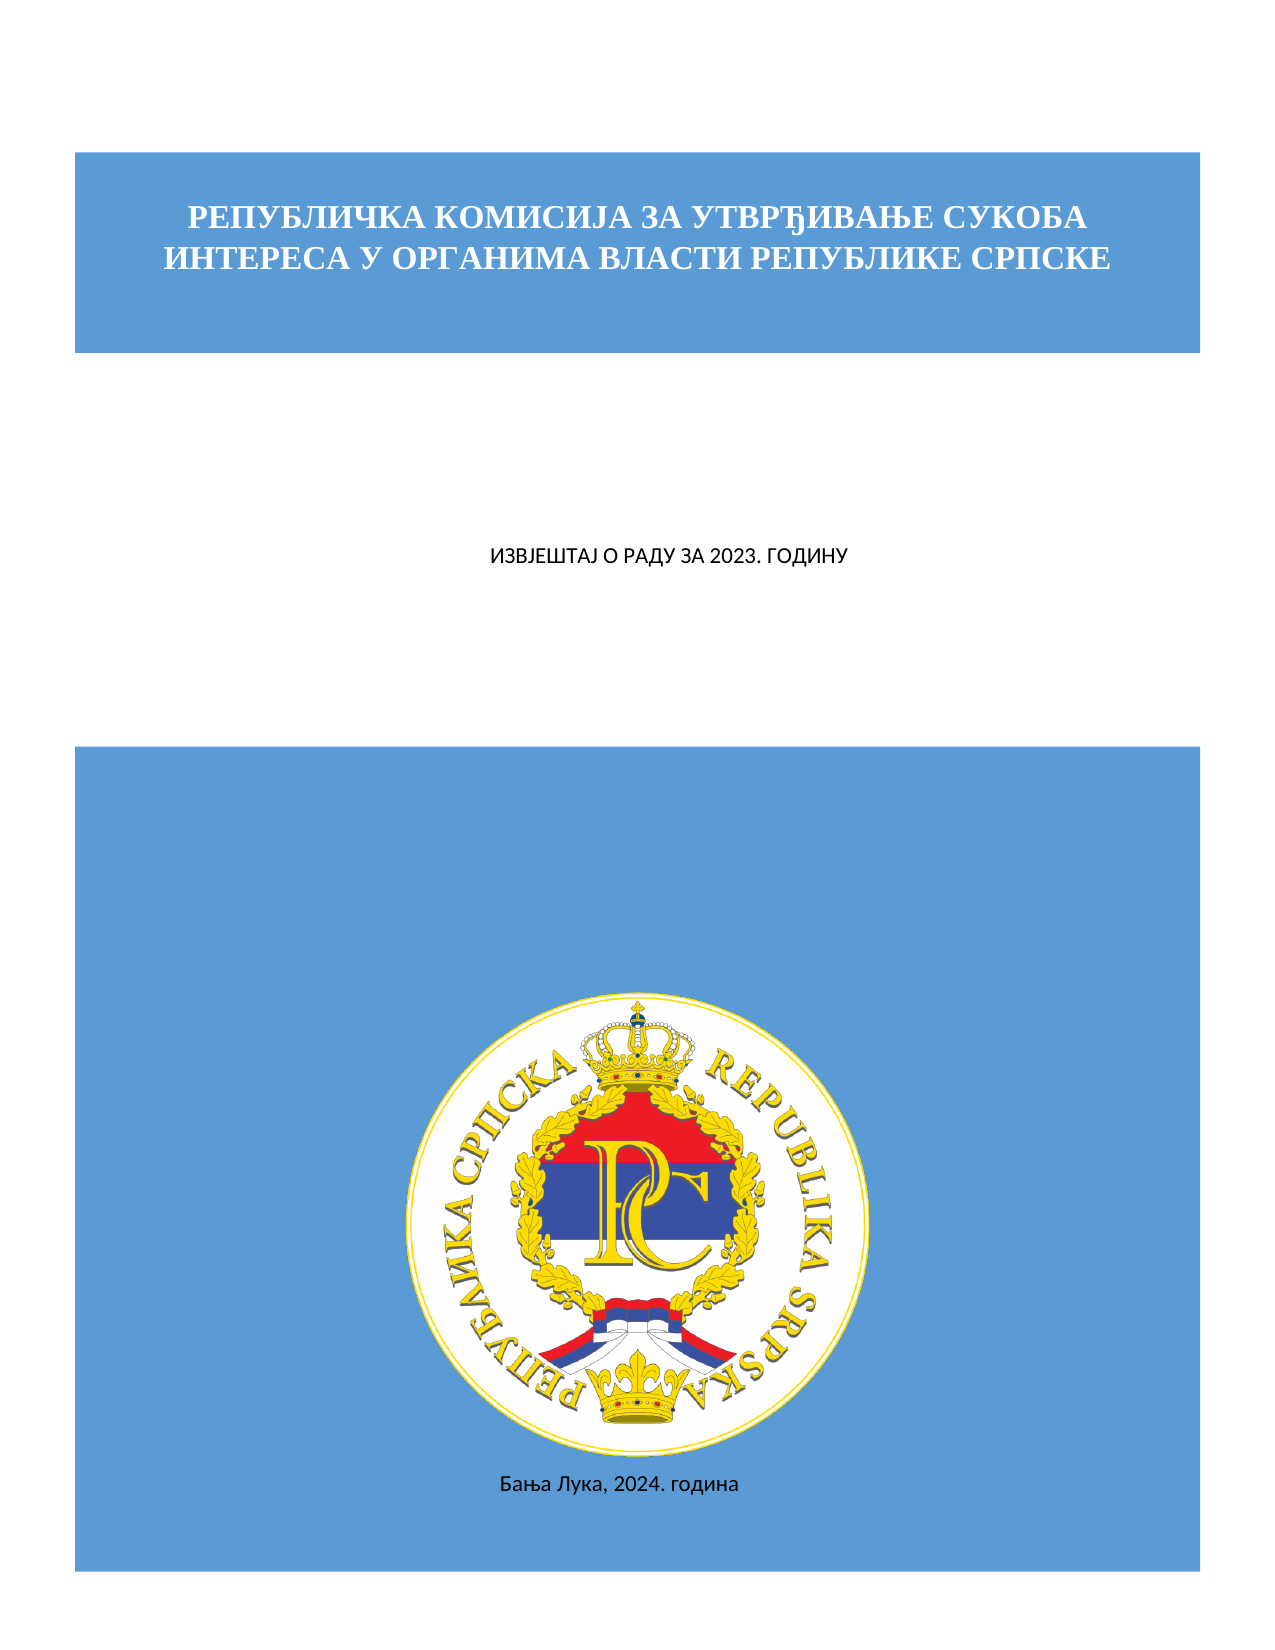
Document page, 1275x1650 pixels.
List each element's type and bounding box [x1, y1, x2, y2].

picture [405, 992, 870, 1457]
